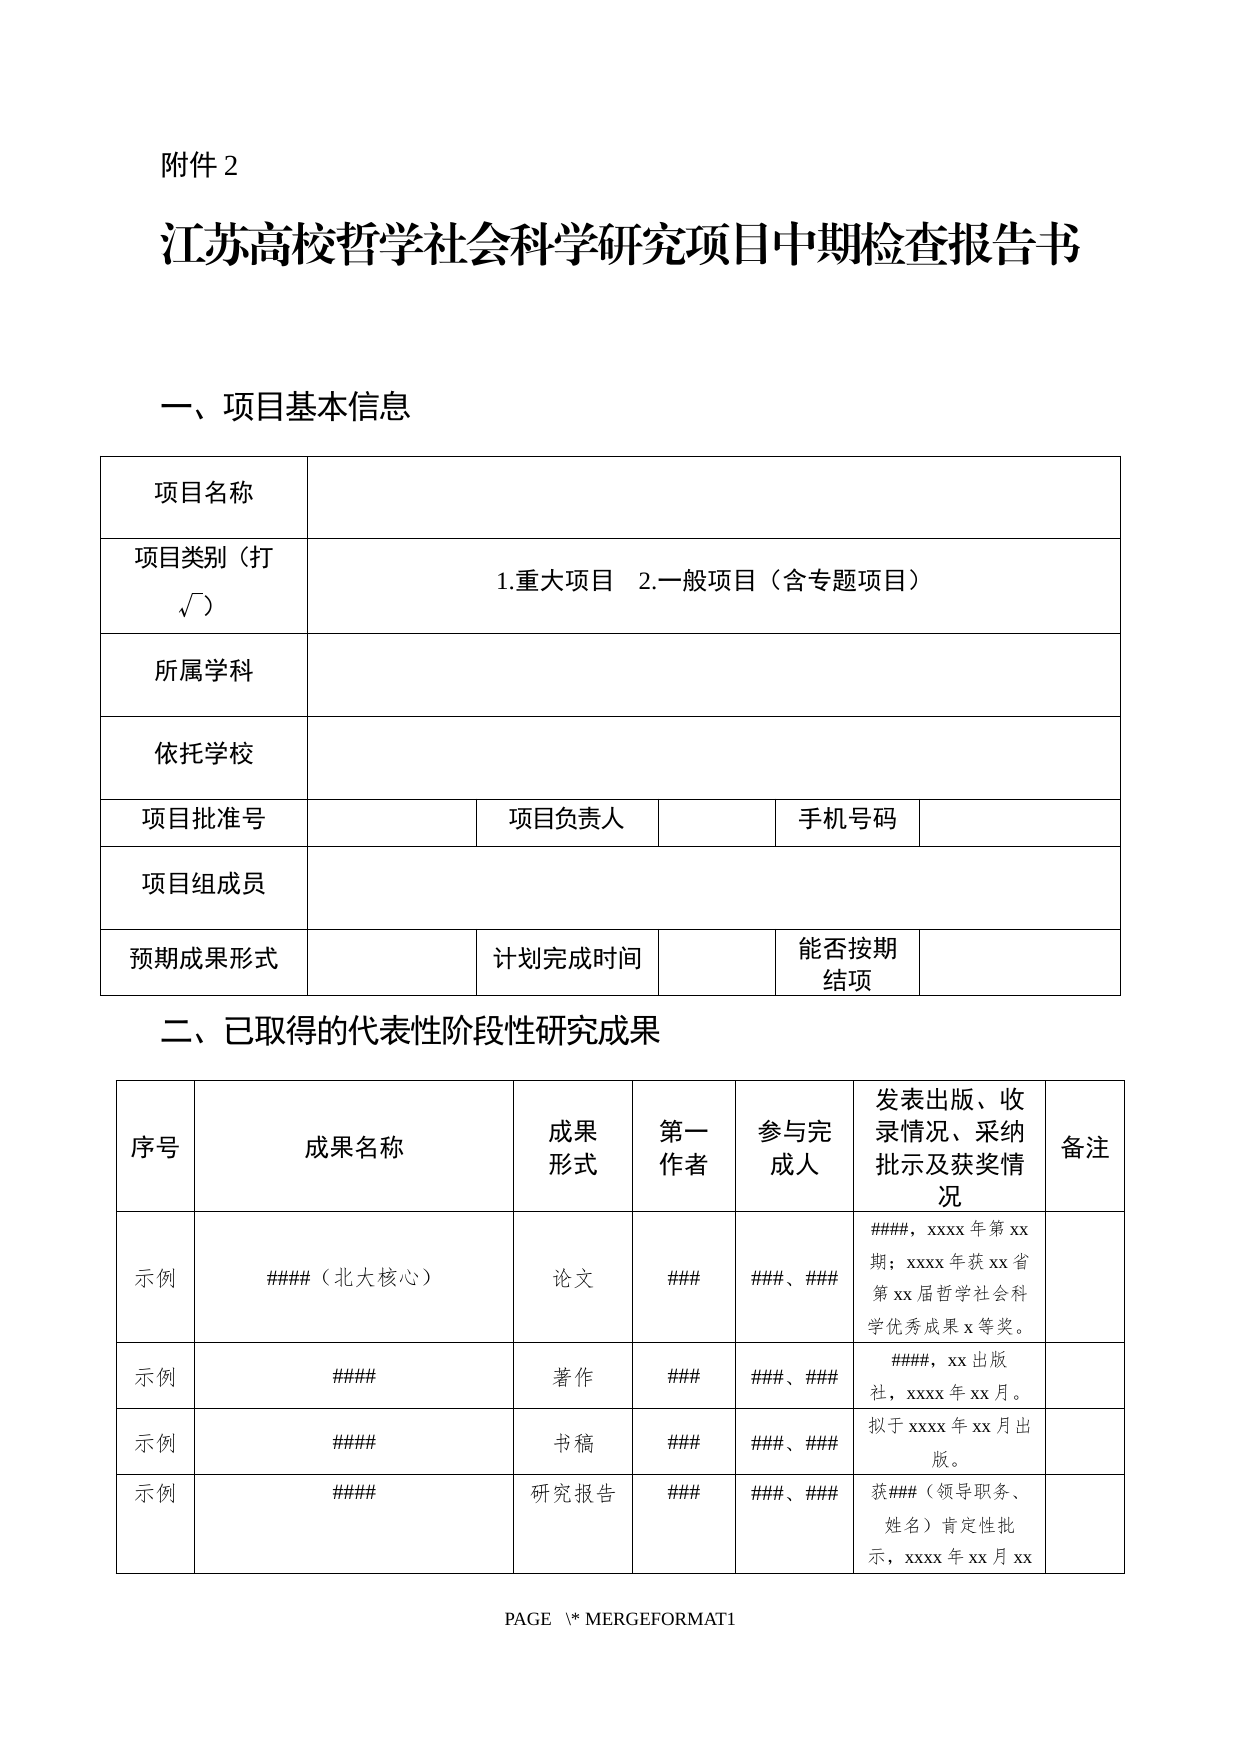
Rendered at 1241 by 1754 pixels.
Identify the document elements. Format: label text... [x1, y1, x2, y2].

table_header 成果名称 [195, 1081, 513, 1211]
table_cell 依托学校 [101, 717, 307, 798]
table_cell 示例 [117, 1343, 194, 1408]
table_cell [659, 800, 775, 846]
table_cell 项目批准号 [101, 800, 307, 846]
table_header 成果 形式 [514, 1081, 632, 1211]
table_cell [854, 1475, 1045, 1573]
table_cell 能否按期结项 [776, 930, 919, 995]
table_cell [659, 930, 775, 995]
table_header 序号 [117, 1081, 194, 1211]
table_cell 示例 [117, 1212, 194, 1342]
text 附件2 [159, 132, 1081, 197]
table_cell 手机号码 [776, 800, 919, 846]
text 二、已取得的代表性阶段性研究成果 [159, 996, 1081, 1061]
table_cell ###、### [736, 1475, 853, 1573]
table_cell ###、### [736, 1409, 853, 1474]
table_cell 研究报告 [514, 1475, 632, 1573]
table_cell 计划完成时间 [477, 930, 658, 995]
table_cell 项目组成员 [101, 847, 307, 929]
table_cell ####（北大核心） [195, 1212, 513, 1342]
table_cell [308, 847, 1120, 929]
table_header 项目名称 [101, 457, 307, 538]
table_cell 著作 [514, 1343, 632, 1408]
table_cell ####，xxxx年第xx期；xxxx年获xx省第xx届哲学社会科学优秀成果x等奖。 [854, 1212, 1045, 1342]
table_cell 书稿 [514, 1409, 632, 1474]
table_cell 预期成果形式 [101, 930, 307, 995]
table_header 第一 作者 [633, 1081, 735, 1211]
table_header 发表出版、收录情况、采纳批示及获奖情况 [854, 1081, 1045, 1211]
table_cell 项目负责人 [477, 800, 658, 846]
table_cell [308, 800, 476, 846]
table_cell [1046, 1343, 1124, 1408]
table_cell ### [633, 1409, 735, 1474]
table_cell ###、### [736, 1343, 853, 1408]
text 一、项目基本信息 [159, 372, 1081, 437]
table_cell [308, 930, 476, 995]
table_cell [308, 717, 1120, 798]
table_header [308, 457, 1120, 538]
table_cell 拟于xxxx年xx月出版。 [854, 1409, 1045, 1474]
table_cell #### [195, 1409, 513, 1474]
table_cell ### [633, 1475, 735, 1573]
table_cell ### [633, 1212, 735, 1342]
table_cell #### [195, 1475, 513, 1573]
table_cell 1.重大项目 2.一般项目（含专题项目） [308, 539, 1120, 633]
table_cell 论文 [514, 1212, 632, 1342]
text 江苏高校哲学社会科学研究项目中期检查报告书 [159, 214, 1081, 279]
table_cell [1046, 1475, 1124, 1573]
table_cell 所属学科 [101, 634, 307, 716]
table_cell [308, 634, 1120, 716]
table_cell #### [195, 1343, 513, 1408]
table_cell 示例 [117, 1409, 194, 1474]
table_cell ### [633, 1343, 735, 1408]
table_cell [920, 800, 1120, 846]
table_cell ###、### [736, 1212, 853, 1342]
table_header 备注 [1046, 1081, 1124, 1211]
table_header 参与完成人 [736, 1081, 853, 1211]
table_cell 示例 [117, 1475, 194, 1573]
table_cell [920, 930, 1120, 995]
table_cell [1046, 1212, 1124, 1342]
table_cell [1046, 1409, 1124, 1474]
table_cell ####，xx出版社，xxxx年xx月。 [854, 1343, 1045, 1408]
table_cell 项目类别（打√） [101, 539, 307, 633]
